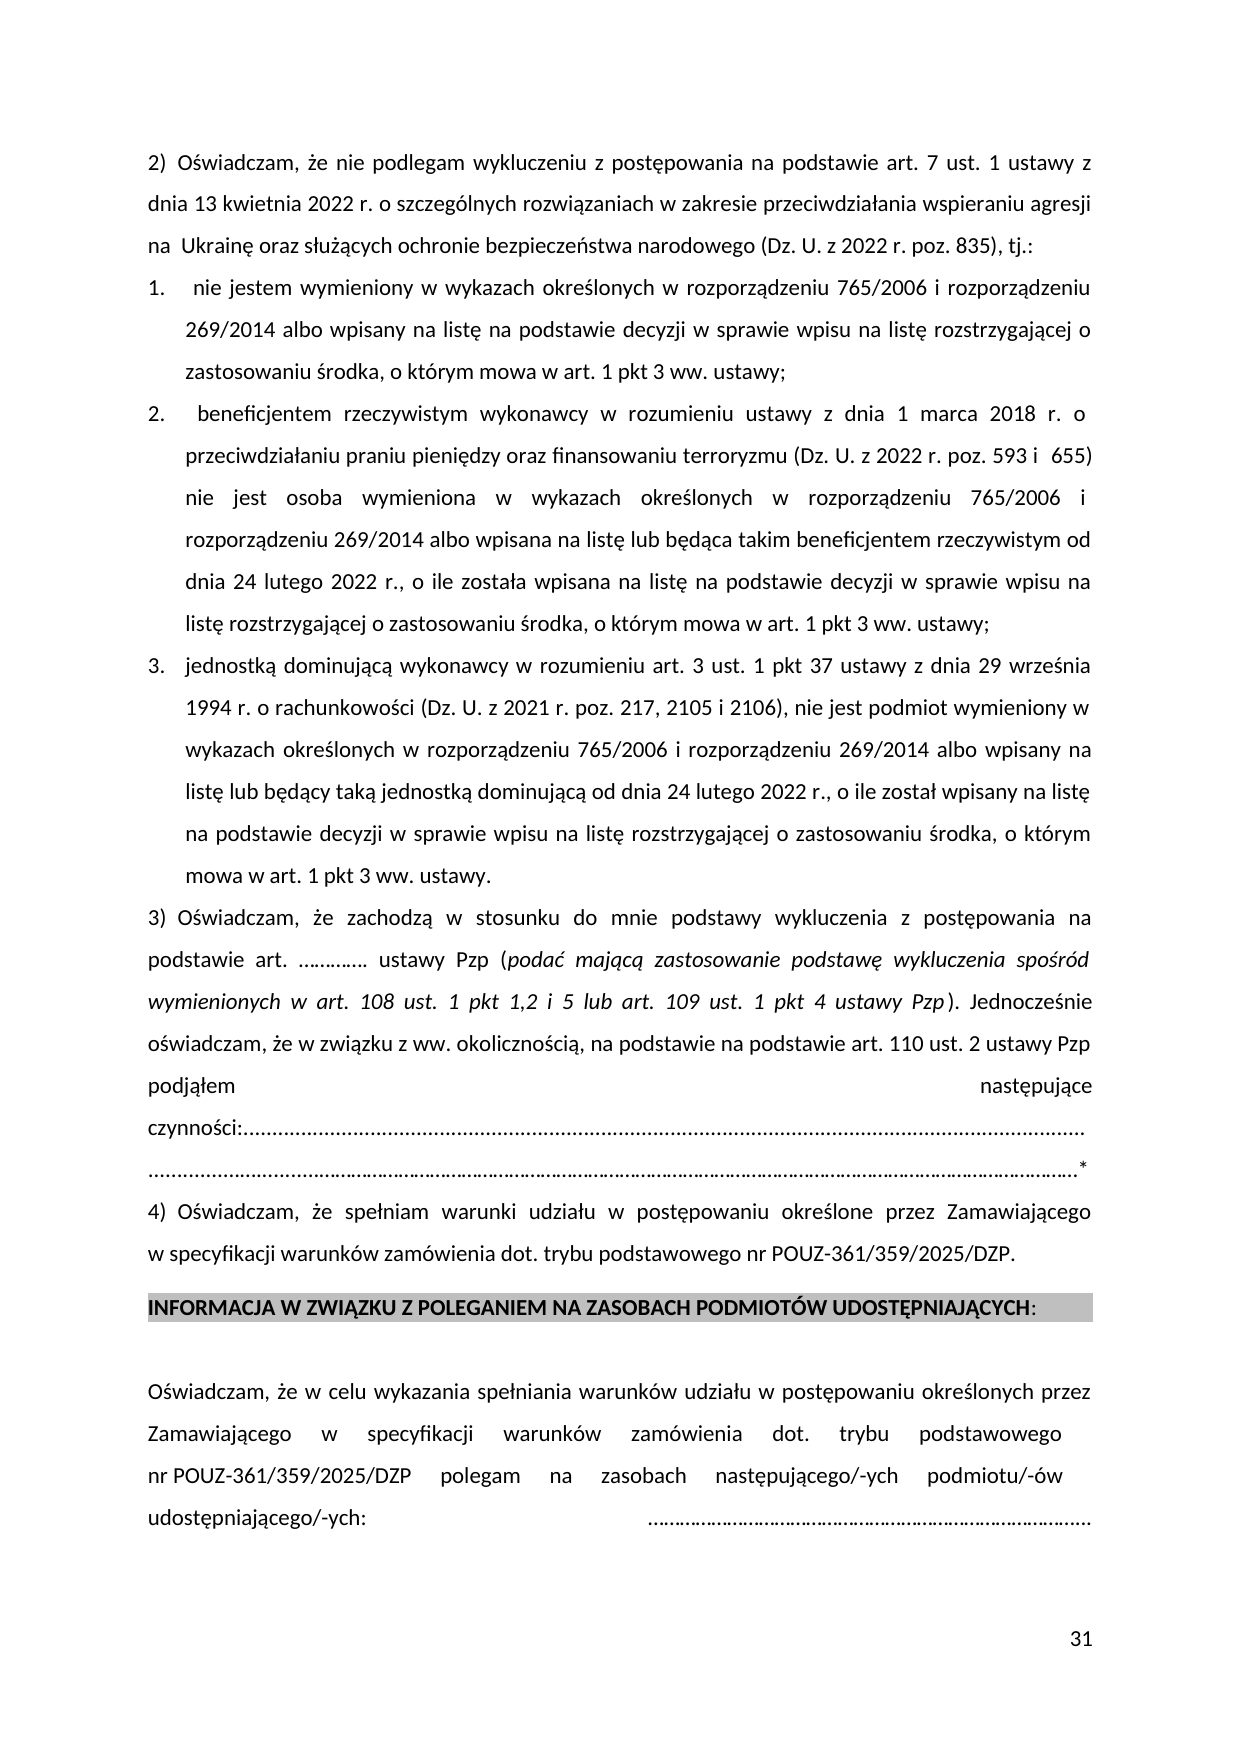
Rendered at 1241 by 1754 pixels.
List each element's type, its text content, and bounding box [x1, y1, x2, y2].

text INFORMACJA W ZWIĄZKU Z POLEGANIEM NA ZASOBACH PODMIOTÓW UDOSTĘPNIAJĄCYCH: [148, 1293, 1093, 1322]
list Oświadczam, że nie podlegam wykluczeniu z postępowania na podstawie art. 7 ust. 1 ustawy z dnia 13 kwietnia 2022 r. o szczególnych rozwiązaniach w zakresie przeciwdziałania wspieraniu agresji na Ukrainę oraz służących ochronie bezpieczeństwa narodowego (Dz. U. z 2022 r. poz. 835), tj.: [148, 148, 1093, 259]
list jednostką dominującą wykonawcy w rozumieniu art. 3 ust. 1 pkt 37 ustawy z dnia 29 września 1994 r. o rachunkowości (Dz. U. z 2021 r. poz. 217, 2105 i 2106), nie jest podmiot wymieniony w wykazach określonych w rozporządzeniu 765/2006 i rozporządzeniu 269/2014 albo wpisany na listę lub będący taką jednostką dominującą od dnia 24 lutego 2022 r., o ile został wpisany na listę na podstawie decyzji w sprawie wpisu na listę rozstrzygającej o zastosowaniu środka, o którym mowa w art. 1 pkt 3 ww. ustawy. [148, 651, 1093, 889]
list beneficjentem rzeczywistym wykonawcy w rozumieniu ustawy z dnia 1 marca 2018 r. o przeciwdziałaniu praniu pieniędzy oraz finansowaniu terroryzmu (Dz. U. z 2022 r. poz. 593 i 655) nie jest osoba wymieniona w wykazach określonych w rozporządzeniu 765/2006 i rozporządzeniu 269/2014 albo wpisana na listę lub będąca takim beneficjentem rzeczywistym od dnia 24 lutego 2022 r., o ile została wpisana na listę na podstawie decyzji w sprawie wpisu na listę rozstrzygającej o zastosowaniu środka, o którym mowa w art. 1 pkt 3 ww. ustawy; [148, 399, 1093, 637]
list Oświadczam, że zachodzą w stosunku do mnie podstawy wykluczenia z postępowania na podstawie art. …………. ustawy Pzp (podać mającą zastosowanie podstawę wykluczenia spośród wymienionych w art. 108 ust. 1 pkt 1,2 i 5 lub art. 109 ust. 1 pkt 4 ustawy Pzp). Jednocześnie oświadczam, że w związku z ww. okolicznością, na podstawie na podstawie art. 110 ust. 2 ustawy Pzp podjąłem następujące czynności:..................................................................................................................................................................…...........………………………………………………………………………………………………………………………………* [148, 903, 1093, 1183]
list nie jestem wymieniony w wykazach określonych w rozporządzeniu 765/2006 i rozporządzeniu 269/2014 albo wpisany na listę na podstawie decyzji w sprawie wpisu na listę rozstrzygającej o zastosowaniu środka, o którym mowa w art. 1 pkt 3 ww. ustawy; [148, 273, 1093, 386]
list Oświadczam, że spełniam warunki udziału w postępowaniu określone przez Zamawiającego w specyfikacji warunków zamówienia dot. trybu podstawowego nr POUZ-361/359/2025/DZP. [148, 1197, 1093, 1267]
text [148, 1377, 1093, 1531]
